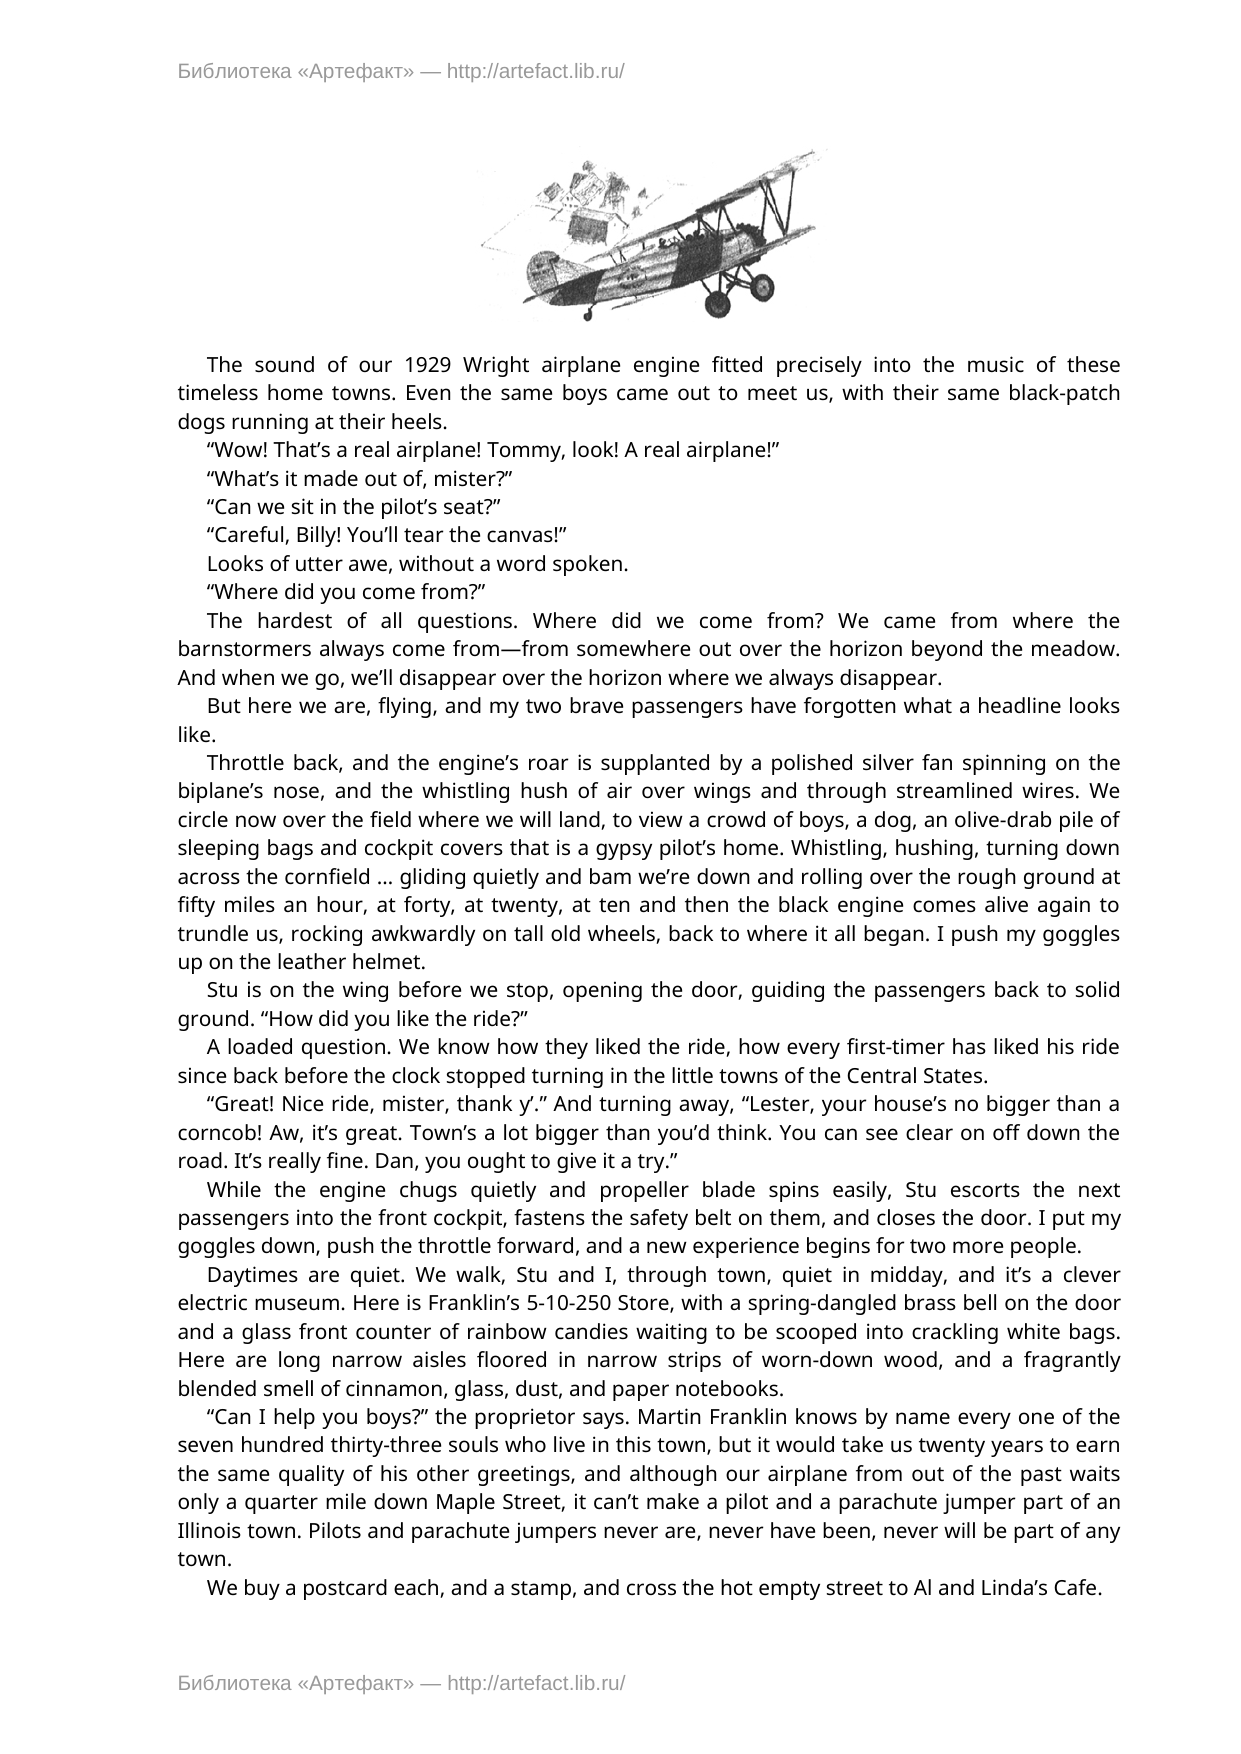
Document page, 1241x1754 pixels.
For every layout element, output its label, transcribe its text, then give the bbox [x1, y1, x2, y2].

text “Wow! That’s a real airplane! Tommy, look! A real airplane!” [177, 435, 1122, 464]
text Throttle back, and the engine’s roar is supplanted by a polished silver fan spinning on the biplane’s nose, and the whistling hush of air over wings and through streamlined wires. We circle now over the field where we will land, to view a crowd of boys, a dog, an olive-drab pile of sleeping bags and cockpit covers that is a gypsy pilot’s home. Whistling, hushing, turning down across the cornfield … gliding quietly and bam we’re down and rolling over the rough ground at fifty miles an hour, at forty, at twenty, at ten and then the black engine comes alive again to trundle us, rocking awkwardly on tall old wheels, back to where it all began. I push my goggles up on the leather helmet. [177, 748, 1122, 976]
text “Great! Nice ride, mister, thank y’.” And turning away, “Lester, your house’s no bigger than a corncob! Aw, it’s great. Town’s a lot bigger than you’d think. You can see clear on off down the road. It’s really fine. Dan, you ought to give it a try.” [177, 1089, 1122, 1175]
picture [467, 146, 832, 322]
text “Careful, Billy! You’ll tear the canvas!” [177, 521, 1122, 549]
text A loaded question. We know how they liked the ride, how every first-timer has liked his ride since back before the clock stopped turning in the little towns of the Central States. [177, 1032, 1122, 1089]
text The sound of our 1929 Wright airplane engine fitted precisely into the music of these timeless home towns. Even the same boys came out to meet us, with their same black-patch dogs running at their heels. [177, 350, 1122, 435]
text “What’s it made out of, mister?” [177, 464, 1122, 492]
text Looks of utter awe, without a word spoken. [177, 549, 1122, 577]
text “Can we sit in the pilot’s seat?” [177, 492, 1122, 521]
text But here we are, flying, and my two brave passengers have forgotten what a headline looks like. [177, 691, 1122, 748]
text Stu is on the wing before we stop, opening the door, guiding the passengers back to solid ground. “How did you like the ride?” [177, 976, 1122, 1032]
text “Where did you come from?” [177, 577, 1122, 606]
text Daytimes are quiet. We walk, Stu and I, through town, quiet in midday, and it’s a clever electric museum. Here is Franklin’s 5-10-250 Store, with a spring-dangled brass bell on the door and a glass front counter of rainbow candies waiting to be scooped into crackling white bags. Here are long narrow aisles floored in narrow strips of worn-down wood, and a fragrantly blended smell of cinnamon, glass, dust, and paper notebooks. [177, 1260, 1122, 1402]
text The hardest of all questions. Where did we come from? We came from where the barnstormers always come from—from somewhere out over the horizon beyond the meadow. And when we go, we’ll disappear over the horizon where we always disappear. [177, 606, 1122, 691]
text We buy a postcard each, and a stamp, and cross the hot empty street to Al and Linda’s Cafe. [177, 1573, 1122, 1601]
text While the engine chugs quietly and propeller blade spins easily, Stu escorts the next passengers into the front cockpit, fastens the safety belt on them, and closes the door. I put my goggles down, push the throttle forward, and a new experience begins for two more people. [177, 1175, 1122, 1260]
text “Can I help you boys?” the proprietor says. Martin Franklin knows by name every one of the seven hundred thirty-three souls who live in this town, but it would take us twenty years to earn the same quality of his other greetings, and although our airplane from out of the past waits only a quarter mile down Maple Street, it can’t make a pilot and a parachute jumper part of an Illinois town. Pilots and parachute jumpers never are, never have been, never will be part of any town. [177, 1402, 1122, 1573]
